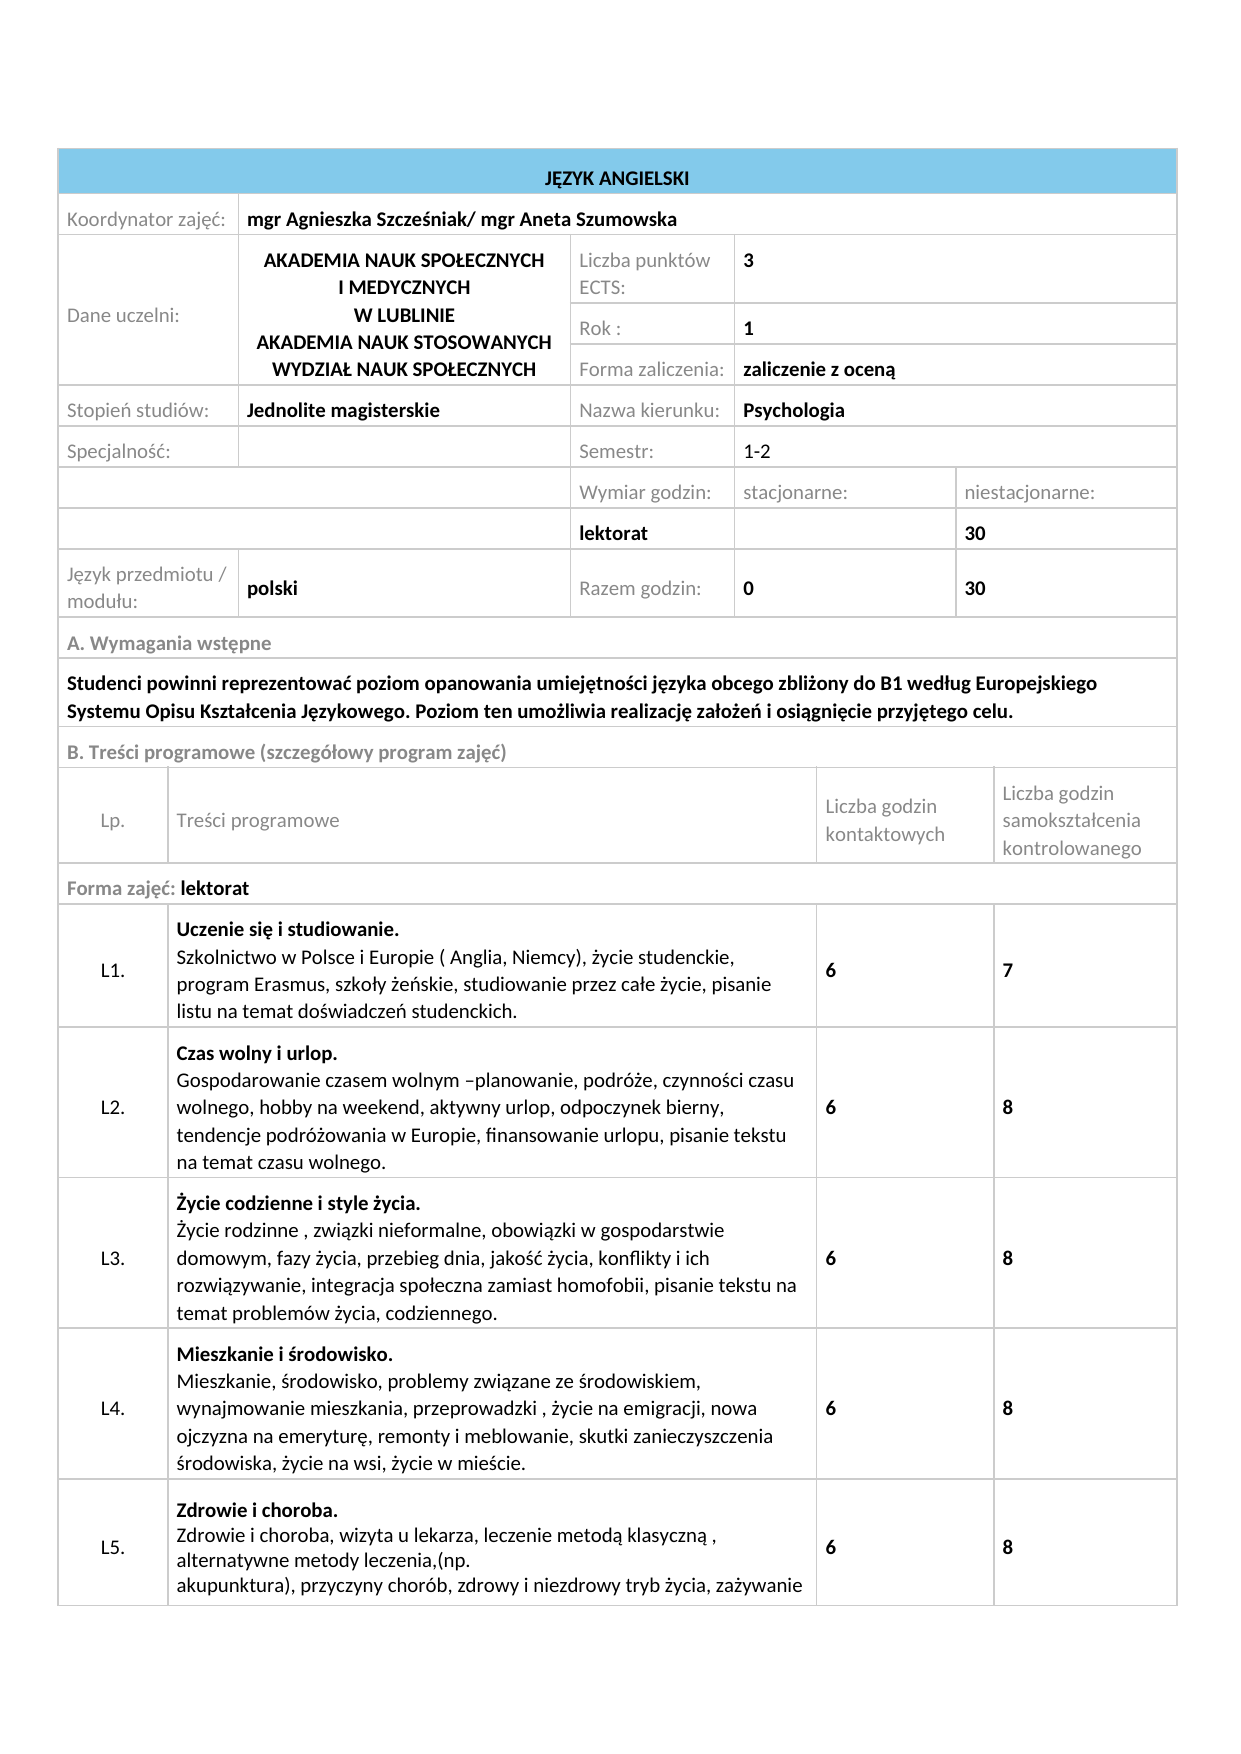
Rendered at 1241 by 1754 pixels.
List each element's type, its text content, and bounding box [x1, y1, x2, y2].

table_cell lektorat [571, 509, 734, 548]
table_cell 6 [817, 1480, 993, 1605]
table_cell 8 [995, 1329, 1176, 1478]
table_cell 0 [735, 550, 955, 616]
table_cell Specjalność: [59, 427, 238, 466]
table_cell Forma zajęć: lektorat [59, 864, 1176, 903]
table_cell Język przedmiotu / modułu: [59, 550, 238, 616]
table_cell AKADEMIA NAUK SPOŁECZNYCH I MEDYCZNYCH W LUBLINIE AKADEMIA NAUK STOSOWANYCH WYDZIAŁ NAUK SPOŁECZNYCH [239, 235, 570, 384]
table_cell 6 [817, 1329, 993, 1478]
table_cell L1. [59, 905, 167, 1026]
table_cell Razem godzin: [571, 550, 734, 616]
table_cell stacjonarne: [735, 468, 955, 507]
table_cell A. Wymagania wstępne [59, 618, 1176, 657]
table_cell Koordynator zajęć: [59, 194, 238, 234]
table_cell zaliczenie z oceną [735, 345, 1176, 384]
table_cell Studenci powinni reprezentować poziom opanowania umiejętności języka obcego zbliżony do B1 według Europejskiego Systemu Opisu Kształcenia Językowego. Poziom ten umożliwia realizację założeń i osiągnięcie przyjętego celu. [59, 659, 1176, 726]
table_cell Lp. [59, 768, 167, 862]
table_cell Mieszkanie i środowisko. Mieszkanie, środowisko, problemy związane ze środowiskiem, wynajmowanie mieszkania, przeprowadzki , życie na emigracji, nowa ojczyzna na emeryturę, remonty i meblowanie, skutki zanieczyszczenia środowiska, życie na wsi, życie w mieście. [169, 1329, 816, 1478]
table_cell 30 [957, 509, 1176, 548]
table_cell [239, 427, 570, 466]
table_cell 8 [995, 1480, 1176, 1605]
table_cell Liczba punktów ECTS: [571, 235, 734, 302]
table_cell Stopień studiów: [59, 386, 238, 425]
table_cell L4. [59, 1329, 167, 1478]
table_cell Rok : [571, 304, 734, 343]
table_cell polski [239, 550, 570, 616]
table_cell Dane uczelni: [59, 235, 238, 384]
table_cell Liczba godzin kontaktowych [817, 768, 993, 862]
table_cell 30 [957, 550, 1176, 616]
table_cell Życie codzienne i style życia. Życie rodzinne , związki nieformalne, obowiązki w gospodarstwie domowym, fazy życia, przebieg dnia, jakość życia, konflikty i ich rozwiązywanie, integracja społeczna zamiast homofobii, pisanie tekstu na temat problemów życia, codziennego. [169, 1178, 816, 1327]
table_cell L3. [59, 1178, 167, 1327]
table_cell Uczenie się i studiowanie. Szkolnictwo w Polsce i Europie ( Anglia, Niemcy), życie studenckie, program Erasmus, szkoły żeńskie, studiowanie przez całe życie, pisanie listu na temat doświadczeń studenckich. [169, 905, 816, 1026]
table_cell 6 [817, 1178, 993, 1327]
table_cell Psychologia [735, 386, 1176, 425]
table_cell L5. [59, 1480, 167, 1605]
table_cell Forma zaliczenia: [571, 345, 734, 384]
table_cell [59, 509, 570, 548]
table_header JĘZYK ANGIELSKI [59, 149, 1176, 193]
table_cell niestacjonarne: [957, 468, 1176, 507]
table_cell 8 [995, 1178, 1176, 1327]
table_cell B. Treści programowe (szczegółowy program zajęć) [59, 727, 1176, 766]
table_cell 8 [995, 1028, 1176, 1177]
table_cell Treści programowe [169, 768, 816, 862]
table_cell 6 [817, 1028, 993, 1177]
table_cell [169, 1480, 816, 1605]
table_cell Wymiar godzin: [571, 468, 734, 507]
table_cell L2. [59, 1028, 167, 1177]
table_cell Czas wolny i urlop. Gospodarowanie czasem wolnym –planowanie, podróże, czynności czasu wolnego, hobby na weekend, aktywny urlop, odpoczynek bierny, tendencje podróżowania w Europie, finansowanie urlopu, pisanie tekstu na temat czasu wolnego. [169, 1028, 816, 1177]
table_cell 3 [735, 235, 1176, 302]
table_cell Nazwa kierunku: [571, 386, 734, 425]
table_cell 1 [735, 304, 1176, 343]
table_cell [735, 509, 955, 548]
table_cell Semestr: [571, 427, 734, 466]
table_cell Jednolite magisterskie [239, 386, 570, 425]
table_cell Liczba godzin samokształcenia kontrolowanego [995, 768, 1176, 862]
table_cell 6 [817, 905, 993, 1026]
table_cell mgr Agnieszka Szcześniak/ mgr Aneta Szumowska [239, 194, 1176, 234]
table_cell [59, 468, 570, 507]
table_cell 1-2 [735, 427, 1176, 466]
table_cell 7 [995, 905, 1176, 1026]
